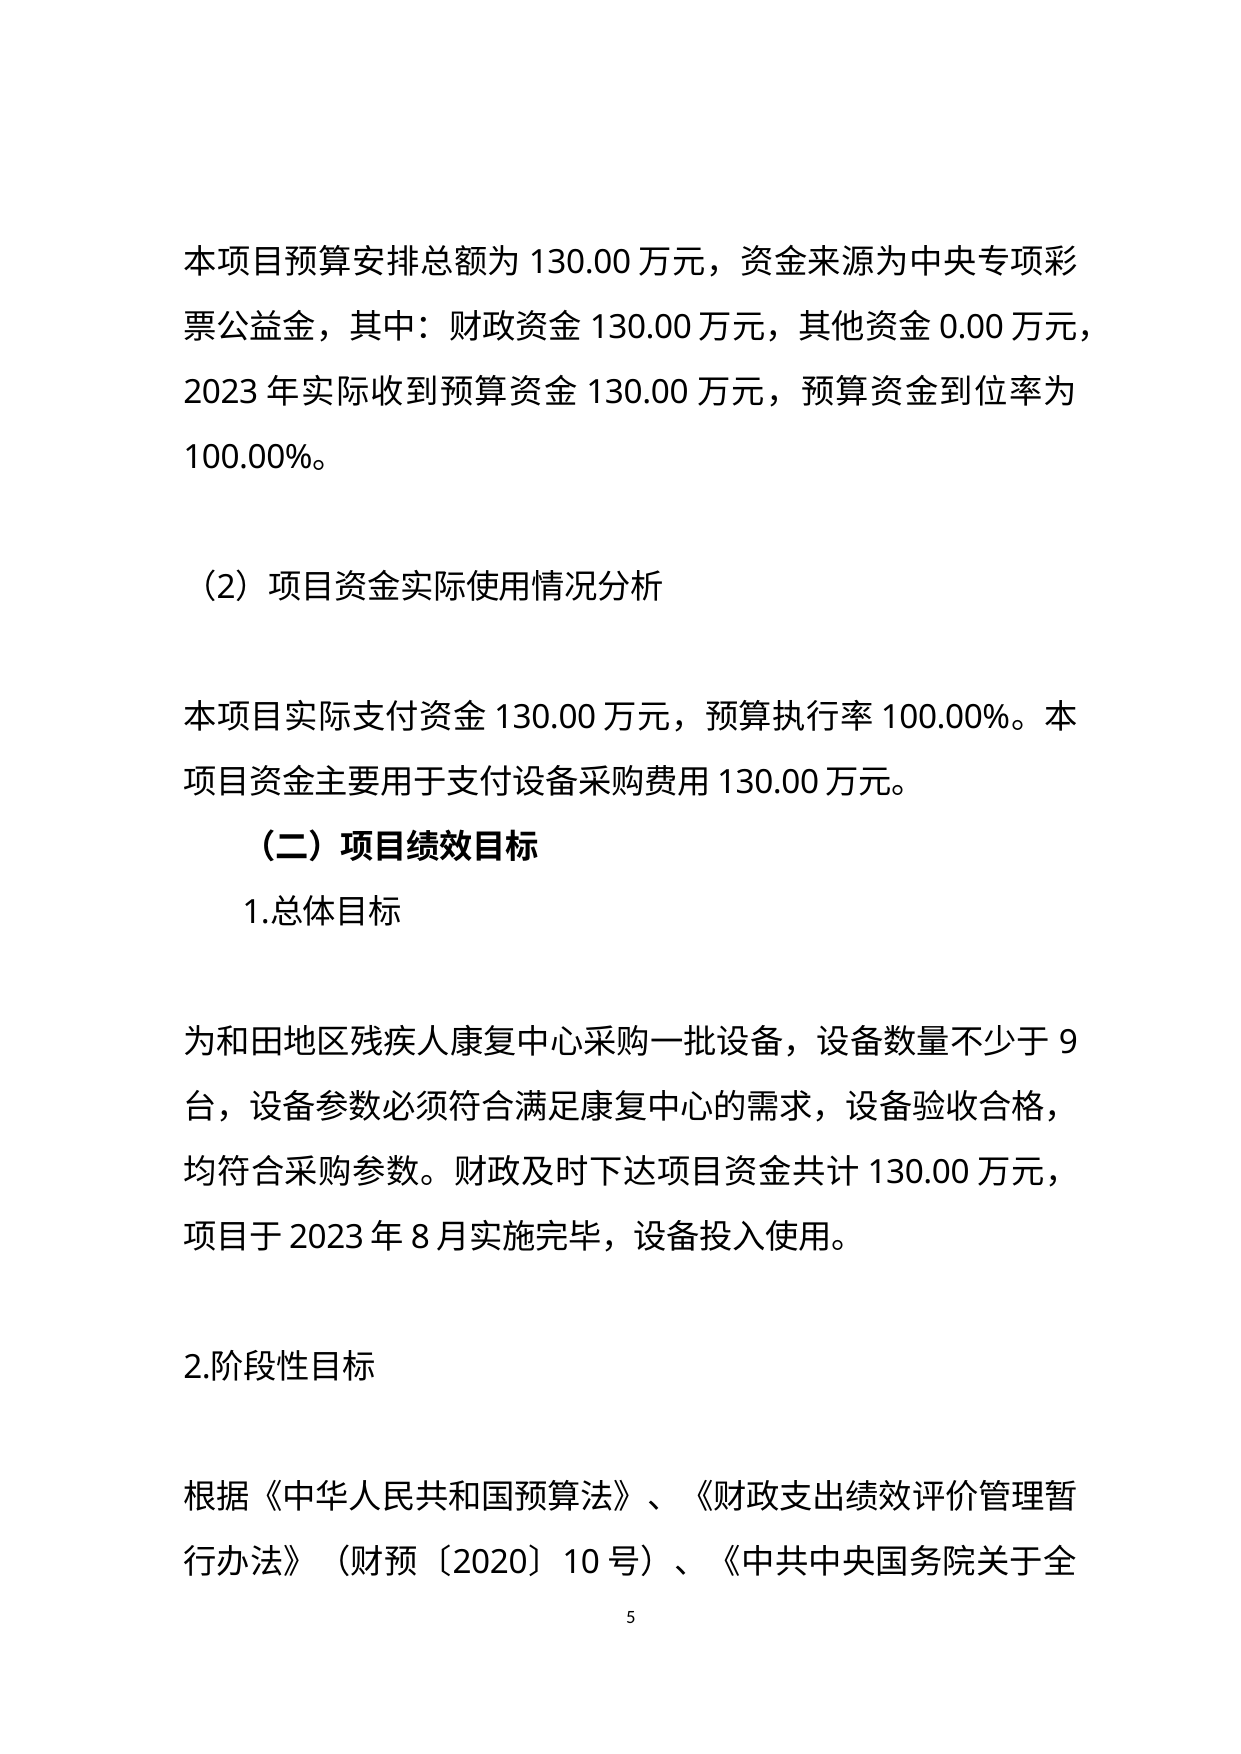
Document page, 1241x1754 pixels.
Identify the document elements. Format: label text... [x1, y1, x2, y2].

text （二）项目绩效目标 [183, 812, 1078, 877]
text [183, 162, 1078, 812]
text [183, 877, 1078, 1592]
